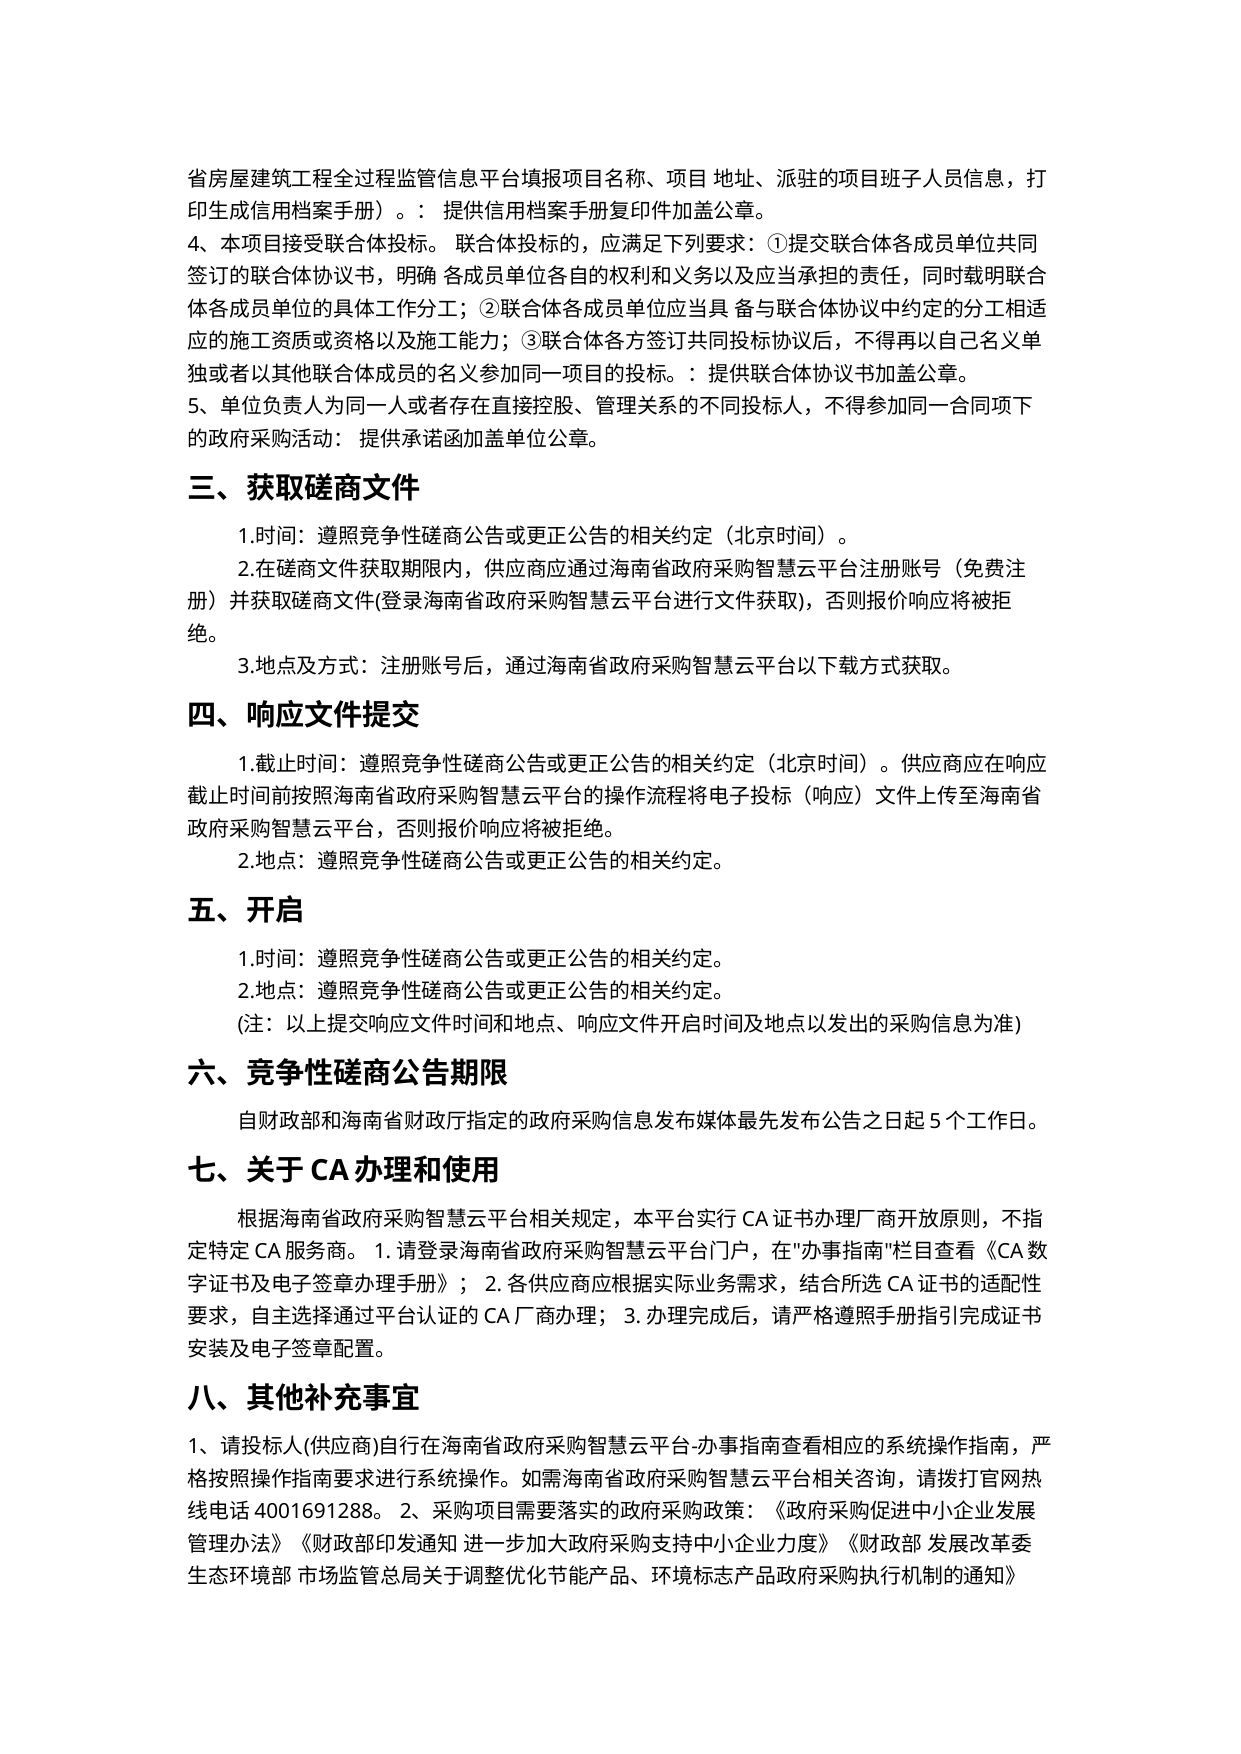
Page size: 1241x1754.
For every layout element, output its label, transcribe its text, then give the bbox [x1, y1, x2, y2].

text 八、其他补充事宜 [187, 1364, 1053, 1429]
text (注：以上提交响应文件时间和地点、响应文件开启时间及地点以发出的采购信息为准) [187, 1007, 1053, 1039]
text 2.地点：遵照竞争性磋商公告或更正公告的相关约定。 [187, 974, 1053, 1007]
text 4、本项目接受联合体投标。 联合体投标的，应满足下列要求：➀提交联合体各成员单位共同签订的联合体协议书，明确 各成员单位各自的权利和义务以及应当承担的责任，同时载明联合体各成员单位的具体工作分工；➁联合体各成员单位应当具 备与联合体协议中约定的分工相适应的施工资质或资格以及施工能力；➂联合体各方签订共同投标协议后，不得再以自己名义单独或者以其他联合体成员的名义参加同一项目的投标。：提供联合体协议书加盖公章。 [187, 227, 1053, 389]
text 2.地点：遵照竞争性磋商公告或更正公告的相关约定。 [187, 844, 1053, 877]
text 四、响应文件提交 [187, 682, 1053, 747]
text 1.时间：遵照竞争性磋商公告或更正公告的相关约定。 [187, 942, 1053, 974]
text 2.在磋商文件获取期限内，供应商应通过海南省政府采购智慧云平台注册账号（免费注册）并获取磋商文件(登录海南省政府采购智慧云平台进行文件获取)，否则报价响应将被拒绝。 [187, 552, 1053, 649]
text 三、获取磋商文件 [187, 454, 1053, 519]
text 1.截止时间：遵照竞争性磋商公告或更正公告的相关约定（北京时间）。供应商应在响应截止时间前按照海南省政府采购智慧云平台的操作流程将电子投标（响应）文件上传至海南省政府采购智慧云平台，否则报价响应将被拒绝。 [187, 747, 1053, 844]
text 根据海南省政府采购智慧云平台相关规定，本平台实行CA证书办理厂商开放原则，不指定特定CA服务商。 1. 请登录海南省政府采购智慧云平台门户，在"办事指南"栏目查看《CA数字证书及电子签章办理手册》； 2. 各供应商应根据实际业务需求，结合所选CA证书的适配性要求，自主选择通过平台认证的CA厂商办理； 3. 办理完成后，请严格遵照手册指引完成证书安装及电子签章配置。 [187, 1202, 1053, 1364]
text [187, 162, 1053, 227]
text 七、关于CA办理和使用 [187, 1137, 1053, 1202]
text 六、竞争性磋商公告期限 [187, 1039, 1053, 1104]
text 五、开启 [187, 877, 1053, 942]
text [187, 1429, 1053, 1592]
text 1.时间：遵照竞争性磋商公告或更正公告的相关约定（北京时间）。 [187, 519, 1053, 552]
text 5、单位负责人为同一人或者存在直接控股、管理关系的不同投标人，不得参加同一合同项下的政府采购活动： 提供承诺函加盖单位公章。 [187, 389, 1053, 454]
text 自财政部和海南省财政厅指定的政府采购信息发布媒体最先发布公告之日起5个工作日。 [187, 1104, 1053, 1137]
text 3.地点及方式：注册账号后，通过海南省政府采购智慧云平台以下载方式获取。 [187, 649, 1053, 682]
